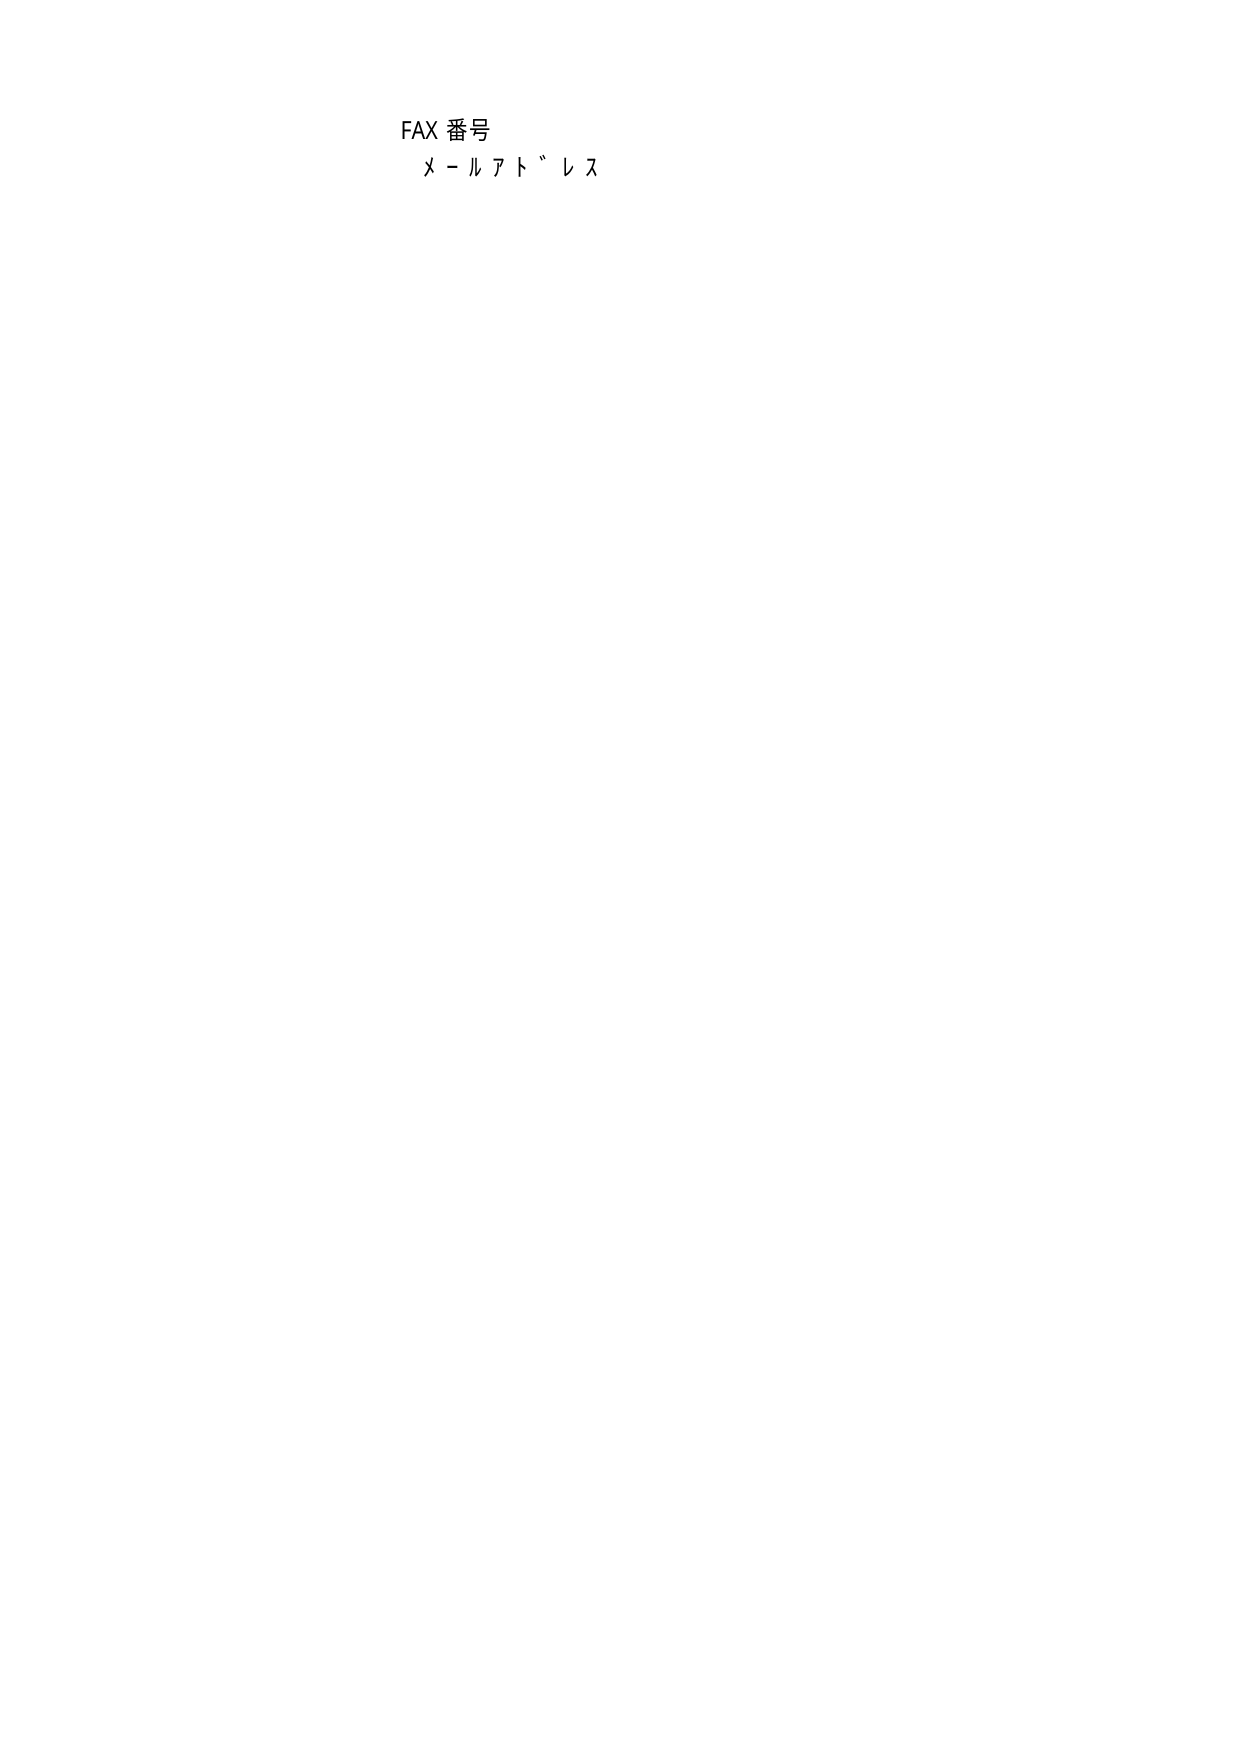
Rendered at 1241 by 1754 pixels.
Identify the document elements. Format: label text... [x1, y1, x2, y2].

text ﾒｰﾙｱﾄﾞﾚｽ [146, 147, 1094, 183]
text FAX番号 [146, 111, 1094, 147]
